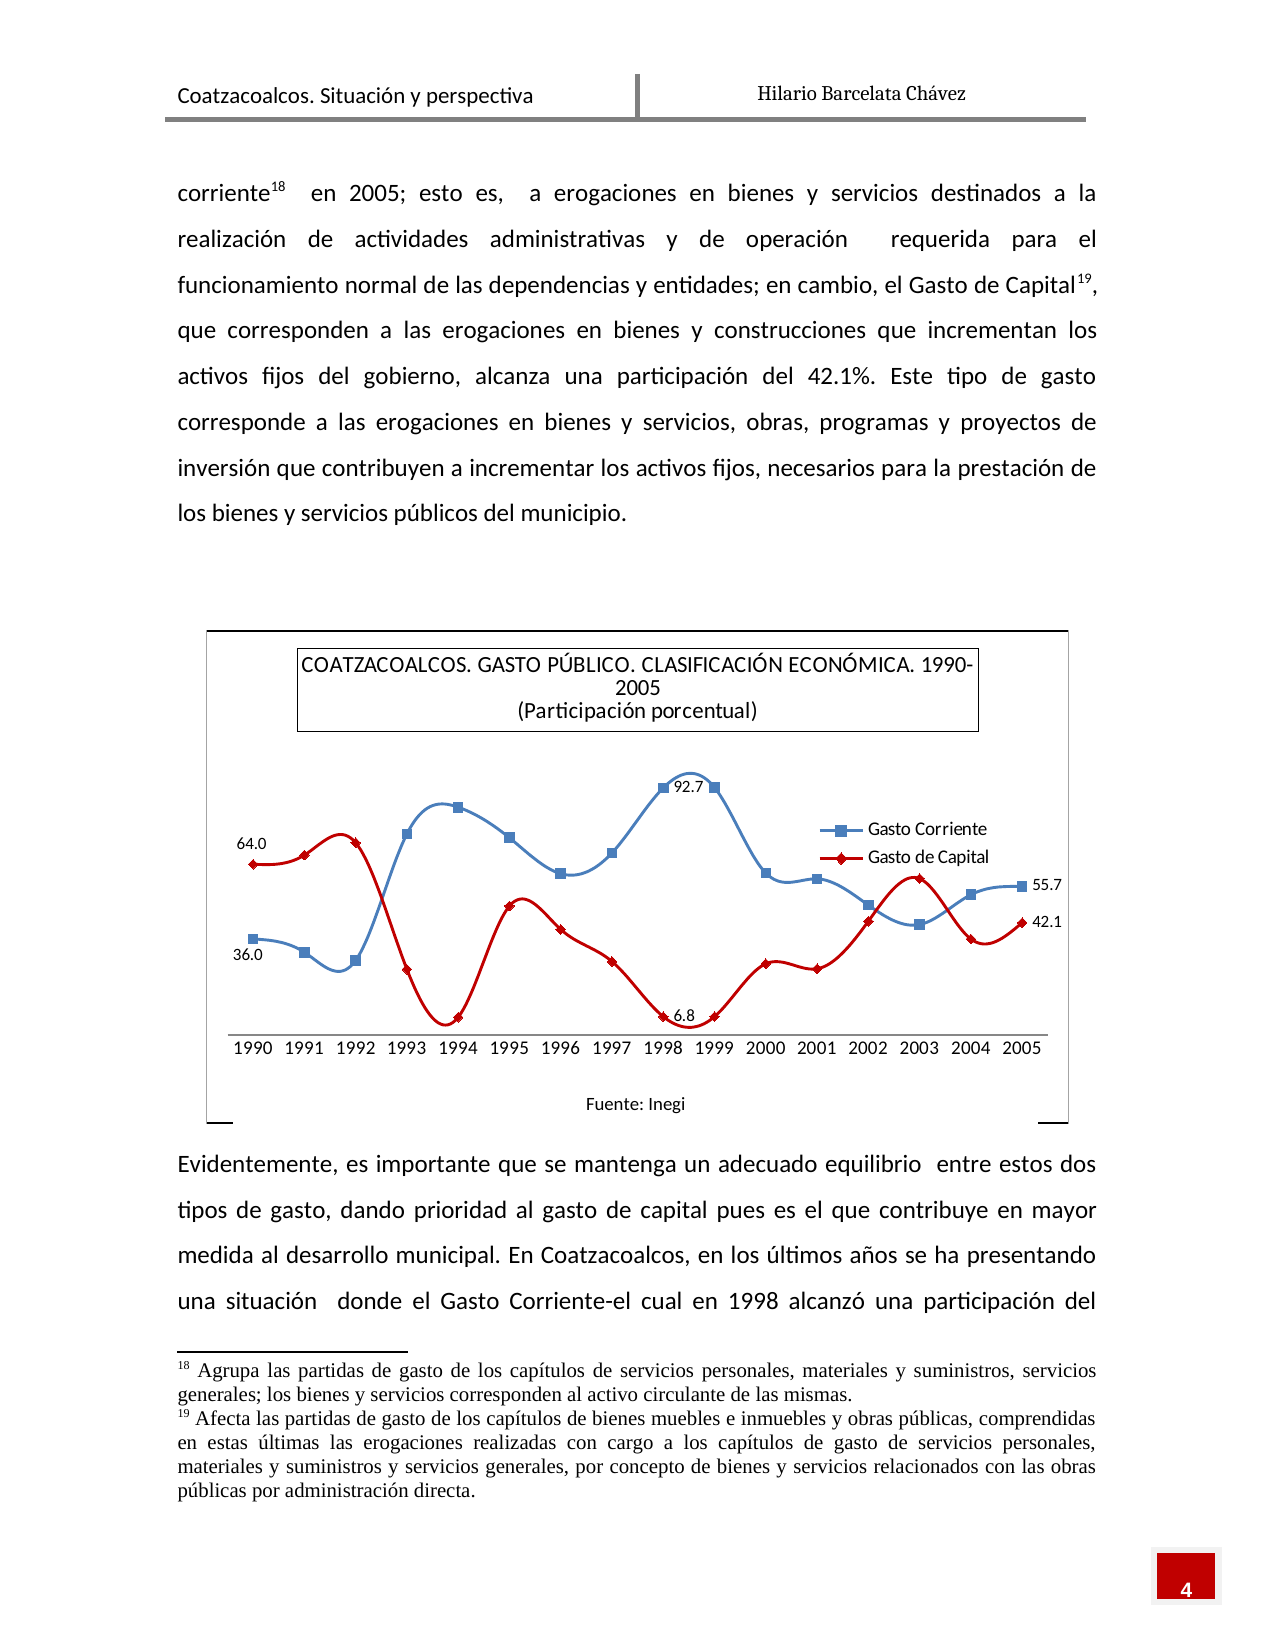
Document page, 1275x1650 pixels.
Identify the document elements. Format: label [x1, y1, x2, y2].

text [177, 1148, 1098, 1316]
text [177, 177, 1098, 528]
